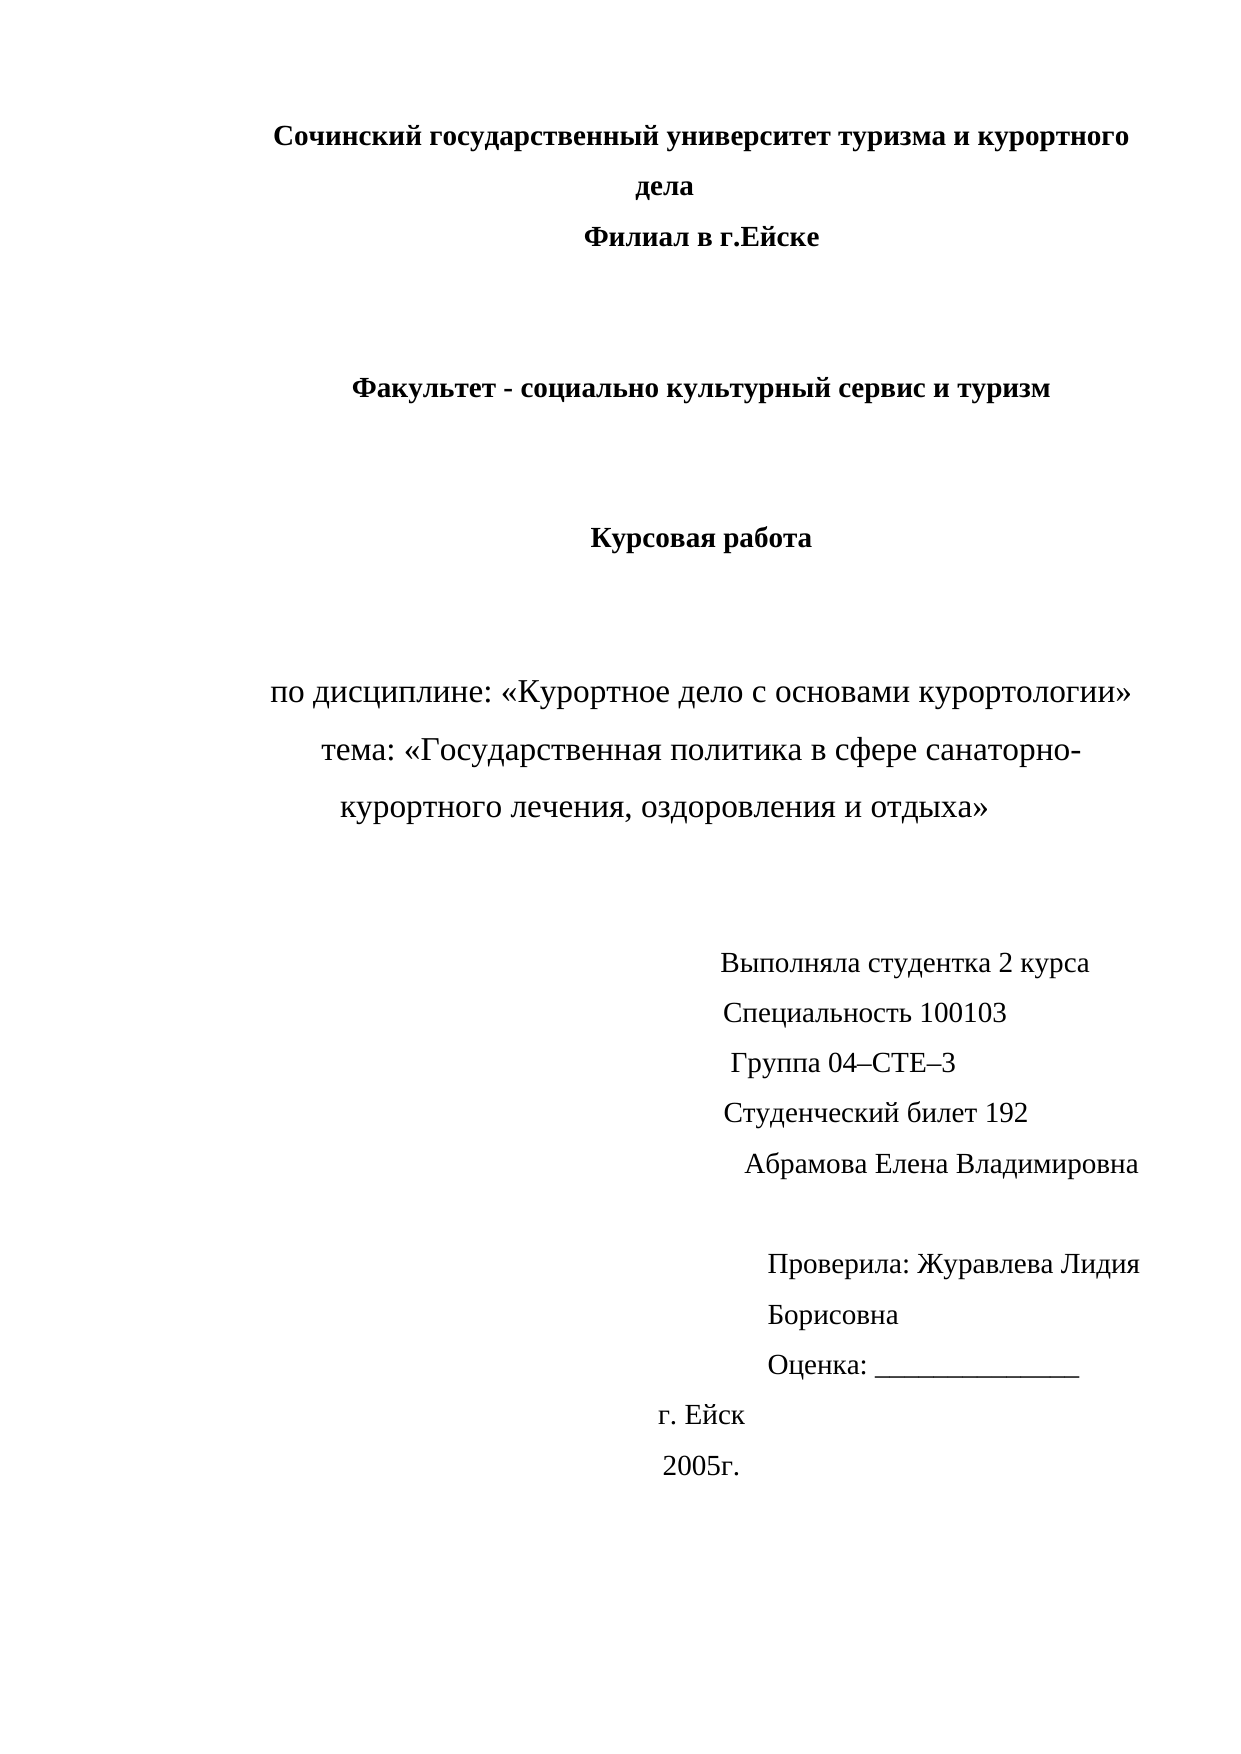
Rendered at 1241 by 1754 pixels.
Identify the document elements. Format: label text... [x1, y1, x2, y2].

text Сочинский государственный университет туризма и курортного дела [177, 118, 1152, 202]
text Курсовая работа [177, 521, 1152, 554]
text по дисциплине: «Курортное дело с основами курортологии» [177, 672, 1152, 710]
text Оценка: ______________ [767, 1347, 1152, 1381]
text Филиал в г.Ейске [177, 219, 1152, 252]
text Абрамова Елена Владимировна [177, 1146, 1152, 1179]
text г. Ейск [177, 1397, 1152, 1431]
text 2005г. [177, 1448, 1152, 1481]
text Факультет - социально культурный сервис и туризм [177, 370, 1152, 403]
text тема: «Государственная политика в сфере санаторно-курортного лечения, оздоровления и отдыха» [177, 729, 1152, 825]
text Проверила: Журавлева Лидия Борисовна [767, 1247, 1152, 1330]
text Студенческий билет 192 [177, 1096, 1152, 1129]
text Специальность 100103 [177, 995, 1152, 1028]
text Группа 04–СТЕ–3 [177, 1045, 1152, 1079]
text Выполняла студентка 2 курса [177, 945, 1152, 978]
